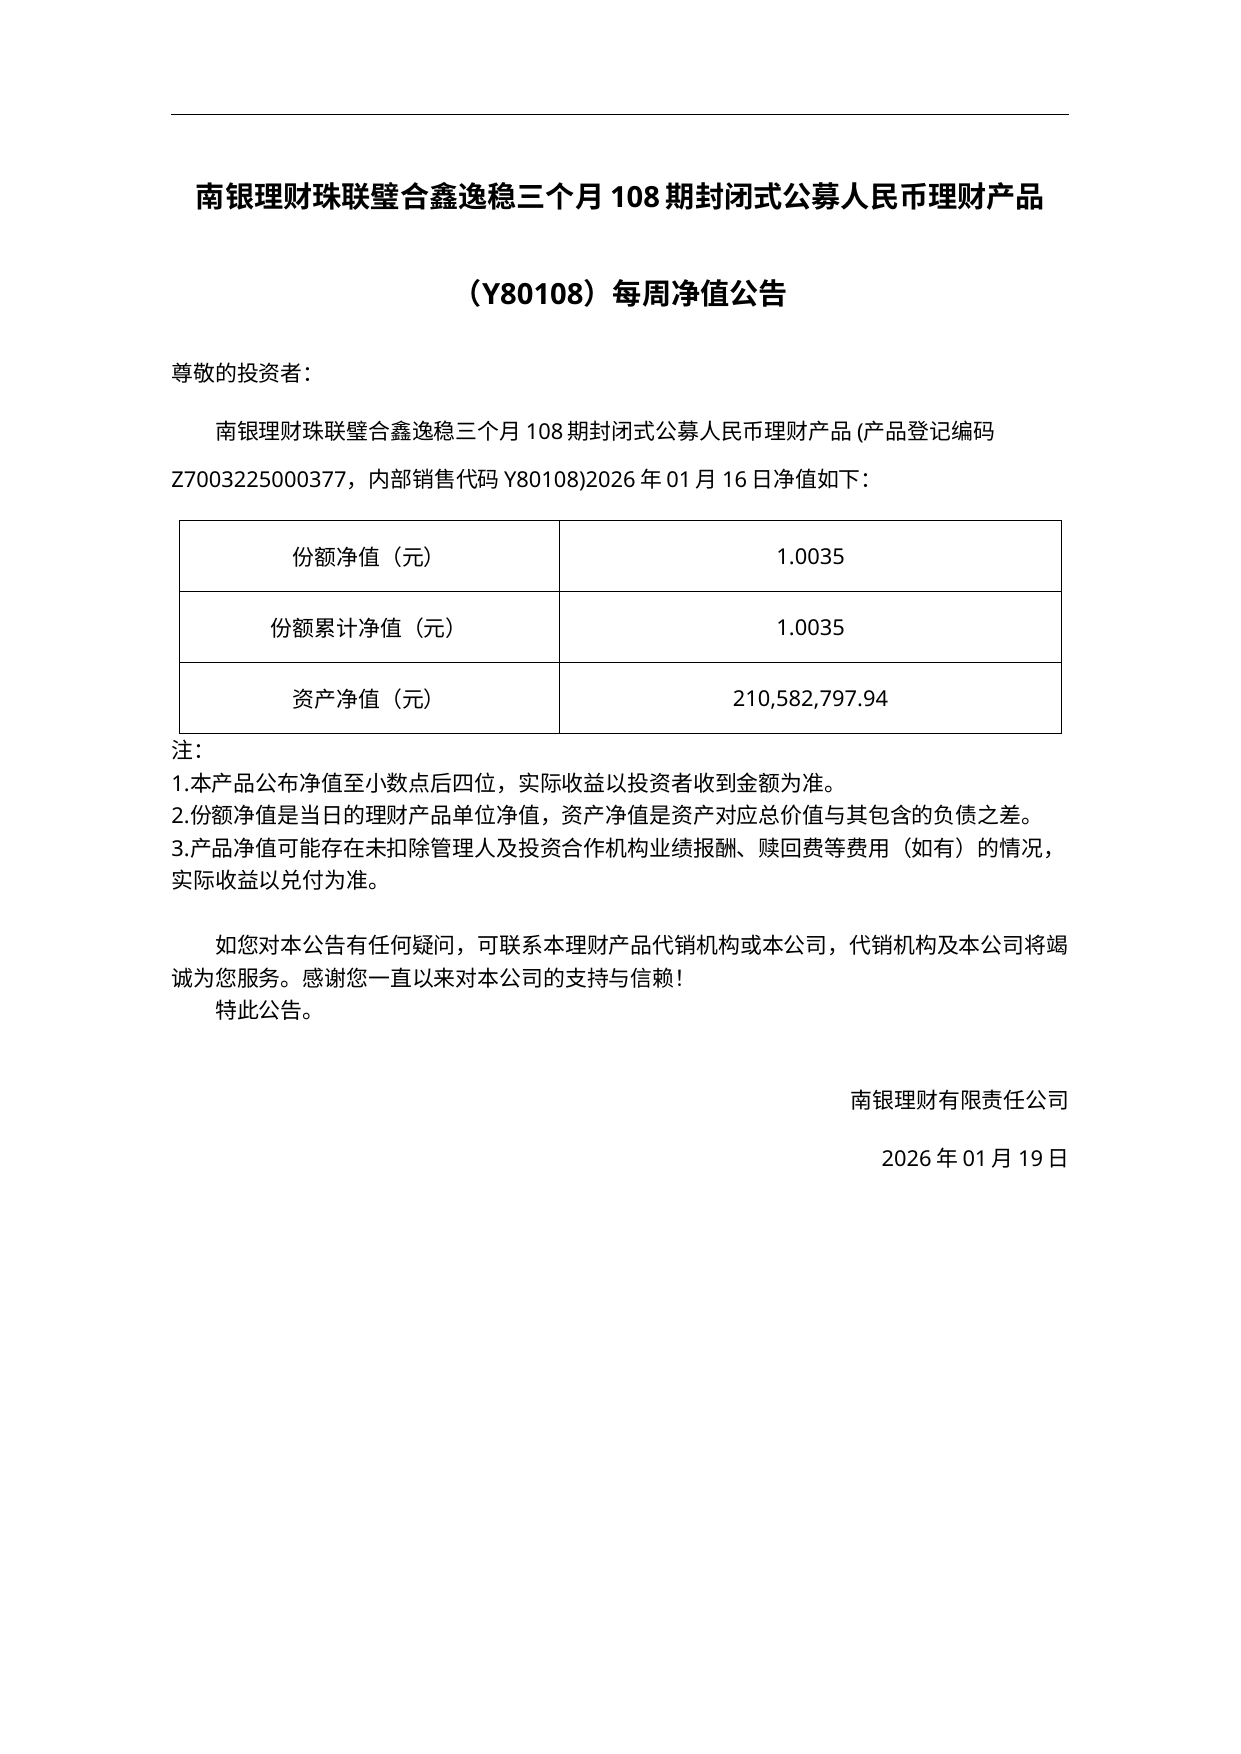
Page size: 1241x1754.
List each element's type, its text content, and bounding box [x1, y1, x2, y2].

table_cell 1.0035 [560, 592, 1061, 662]
text 南银理财珠联璧合鑫逸稳三个月108期封闭式公募人民币理财产品 (产品登记编码Z7003225000377，内部销售代码Y80108)2026年01月16日净值如下： [171, 413, 1069, 494]
table_header 份额净值（元） [180, 521, 559, 591]
text 特此公告。 [171, 993, 1069, 1025]
text 注： [171, 733, 1069, 765]
table_cell 资产净值（元） [180, 663, 559, 733]
text 如您对本公告有任何疑问，可联系本理财产品代销机构或本公司，代销机构及本公司将竭诚为您服务。感谢您一直以来对本公司的支持与信赖！ [171, 928, 1069, 993]
text 3.产品净值可能存在未扣除管理人及投资合作机构业绩报酬、赎回费等费用（如有）的情况，实际收益以兑付为准。 [171, 830, 1069, 895]
table_header 1.0035 [560, 521, 1061, 591]
table_cell 份额累计净值（元） [180, 592, 559, 662]
text 2026年01月19日 [171, 1140, 1069, 1173]
text 2.份额净值是当日的理财产品单位净值，资产净值是资产对应总价值与其包含的负债之差。 [171, 798, 1069, 830]
text 南银理财珠联璧合鑫逸稳三个月108期封闭式公募人民币理财产品（Y80108）每周净值公告 [171, 162, 1069, 324]
text 1.本产品公布净值至小数点后四位，实际收益以投资者收到金额为准。 [171, 765, 1069, 798]
table_cell 210,582,797.94 [560, 663, 1061, 733]
text 尊敬的投资者： [171, 355, 1069, 388]
text 南银理财有限责任公司 [171, 1082, 1069, 1115]
